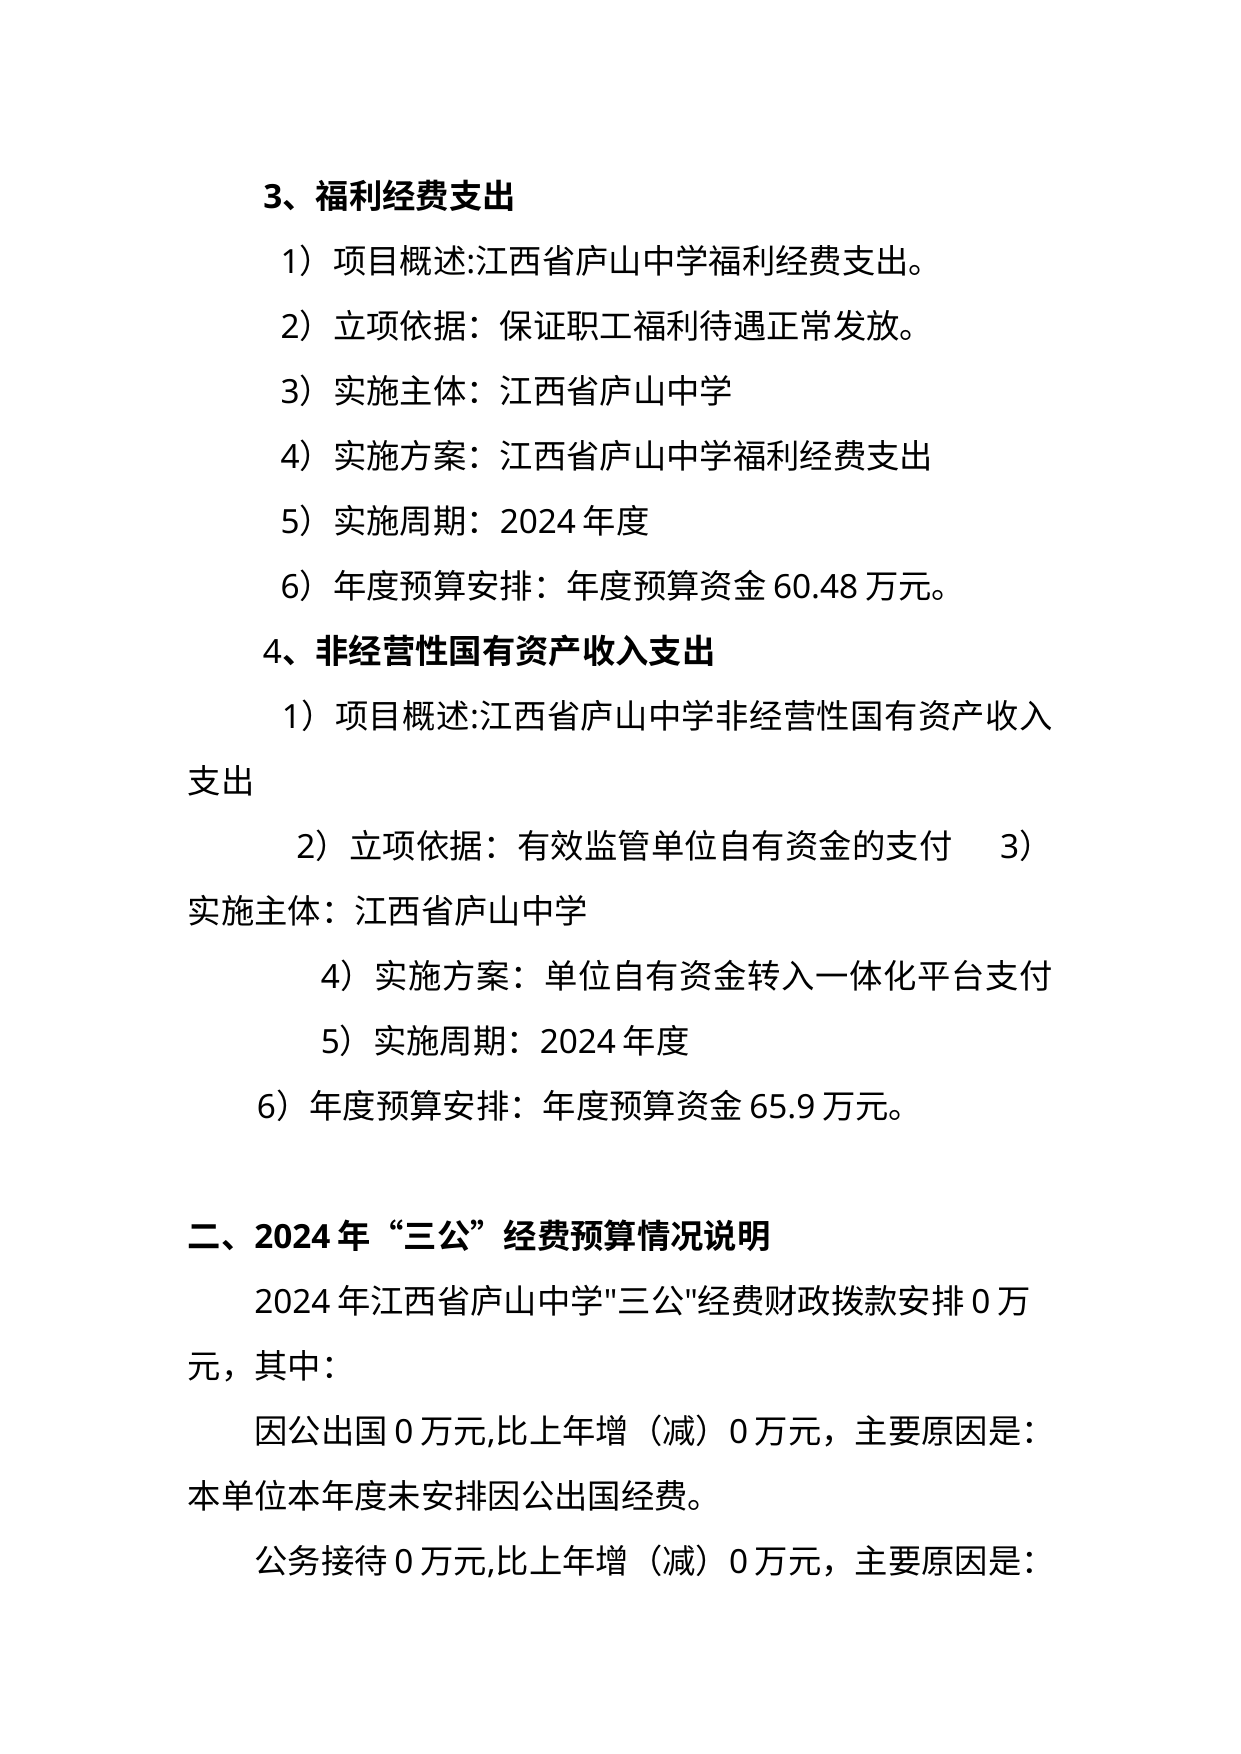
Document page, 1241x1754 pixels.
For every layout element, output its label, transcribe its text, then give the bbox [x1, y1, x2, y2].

text 3、福利经费支出 [187, 162, 1053, 227]
text 2024年江西省庐山中学"三公"经费财政拨款安排0万元，其中： [187, 1267, 1053, 1397]
text 6）年度预算安排：年度预算资金60.48万元。 [187, 552, 1053, 617]
text 6）年度预算安排：年度预算资金65.9万元。 [187, 1072, 1053, 1137]
text 二、2024年“三公”经费预算情况说明 [187, 1202, 1053, 1267]
text 2）立项依据：有效监管单位自有资金的支付 3）实施主体：江西省庐山中学 [187, 812, 1053, 942]
text 4、非经营性国有资产收入支出 [187, 617, 1053, 682]
text 1）项目概述:江西省庐山中学福利经费支出。 [187, 227, 1053, 292]
text 2）立项依据：保证职工福利待遇正常发放。 [187, 292, 1053, 357]
text 1）项目概述:江西省庐山中学非经营性国有资产收入支出 [187, 682, 1053, 812]
text 4）实施方案：单位自有资金转入一体化平台支付 5）实施周期：2024年度 [321, 942, 1053, 1072]
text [187, 1527, 1053, 1592]
text 5）实施周期：2024年度 [187, 487, 1053, 552]
text 3）实施主体：江西省庐山中学 [187, 357, 1053, 422]
text 因公出国0万元,比上年增（减）0万元，主要原因是：本单位本年度未安排因公出国经费。 [187, 1397, 1053, 1527]
text 4）实施方案：江西省庐山中学福利经费支出 [187, 422, 1053, 487]
